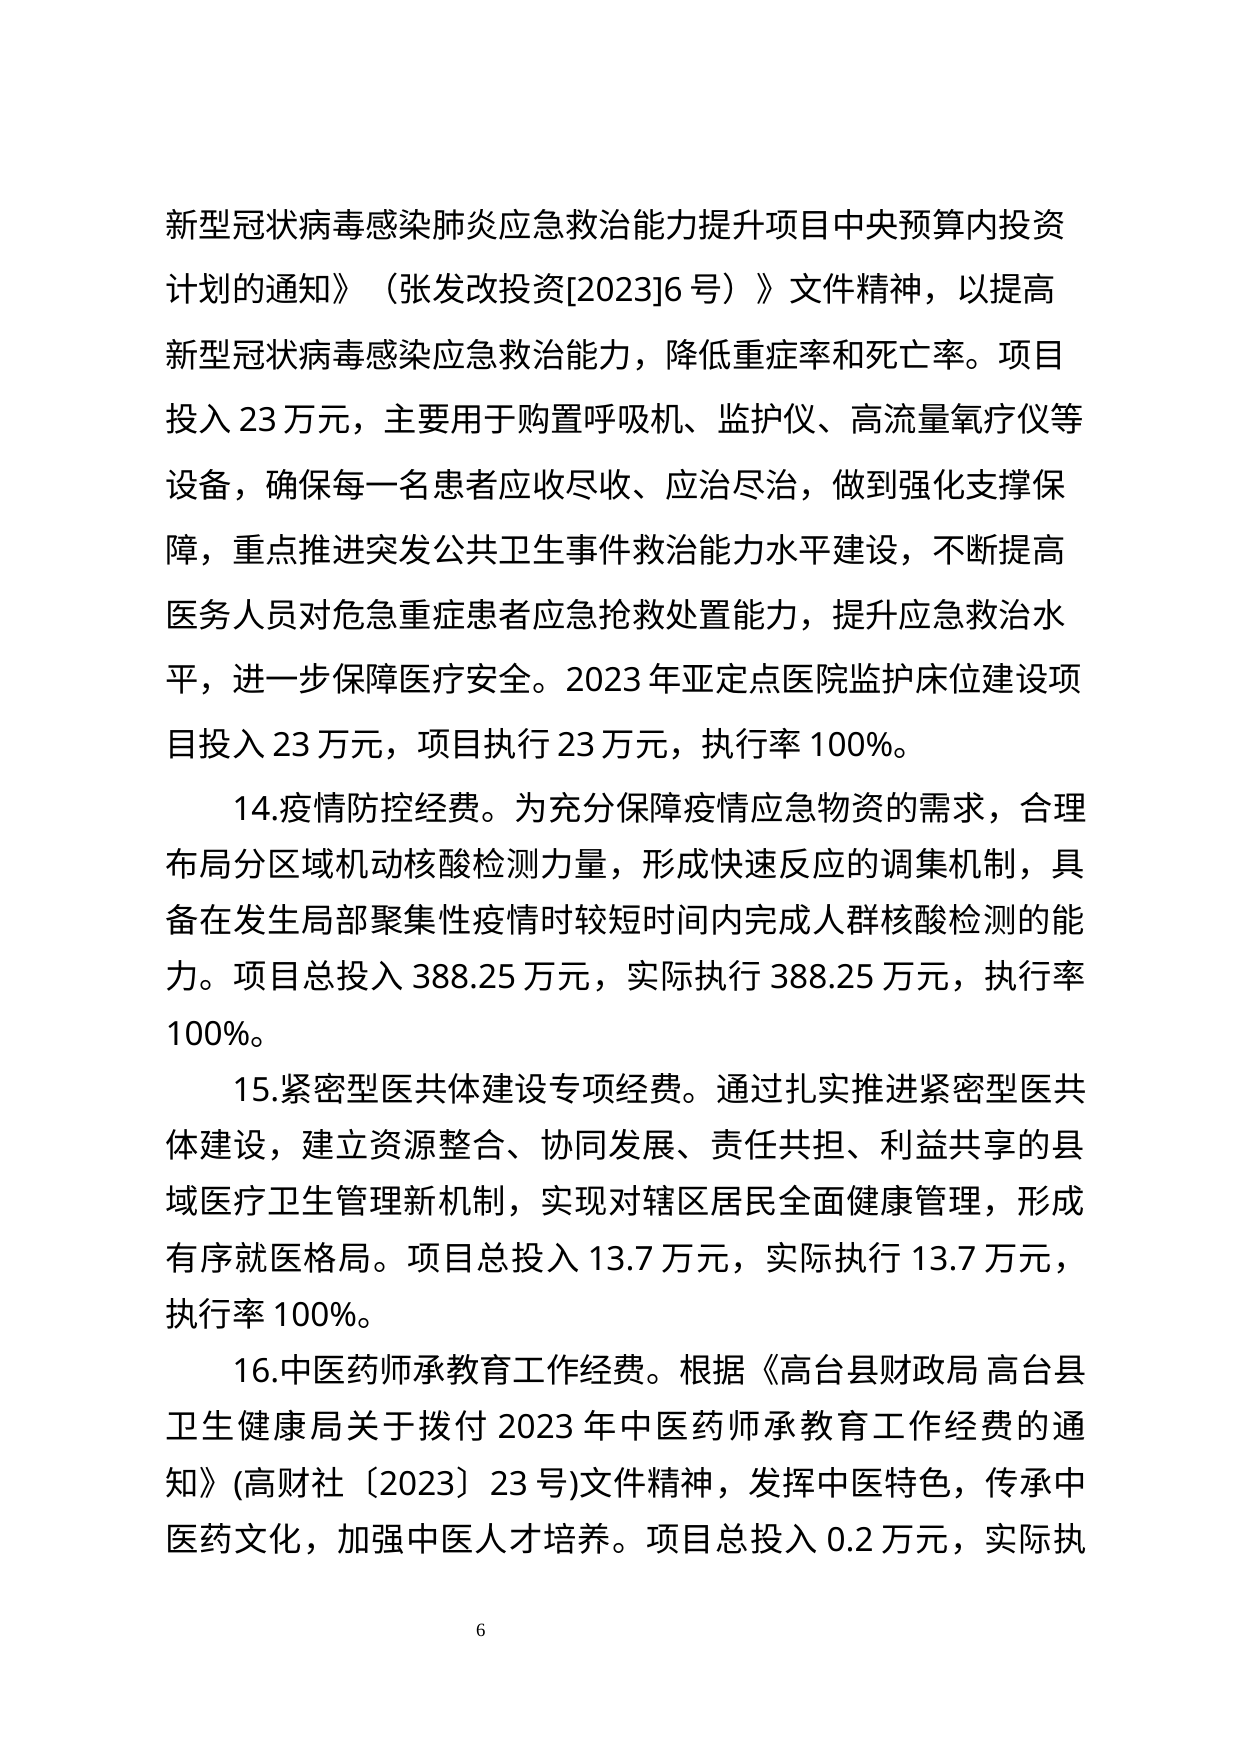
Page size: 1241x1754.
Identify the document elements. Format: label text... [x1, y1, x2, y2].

text 14.疫情防控经费。为充分保障疫情应急物资的需求，合理布局分区域机动核酸检测力量，形成快速反应的调集机制，具备在发生局部聚集性疫情时较短时间内完成人群核酸检测的能力。项目总投入388.25万元，实际执行388.25万元，执行率100%。 [165, 775, 1087, 1056]
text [165, 190, 1087, 775]
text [165, 1337, 1087, 1562]
text 15.紧密型医共体建设专项经费。通过扎实推进紧密型医共体建设，建立资源整合、协同发展、责任共担、利益共享的县域医疗卫生管理新机制，实现对辖区居民全面健康管理，形成有序就医格局。项目总投入13.7万元，实际执行13.7万元，执行率100%。 [165, 1056, 1087, 1337]
